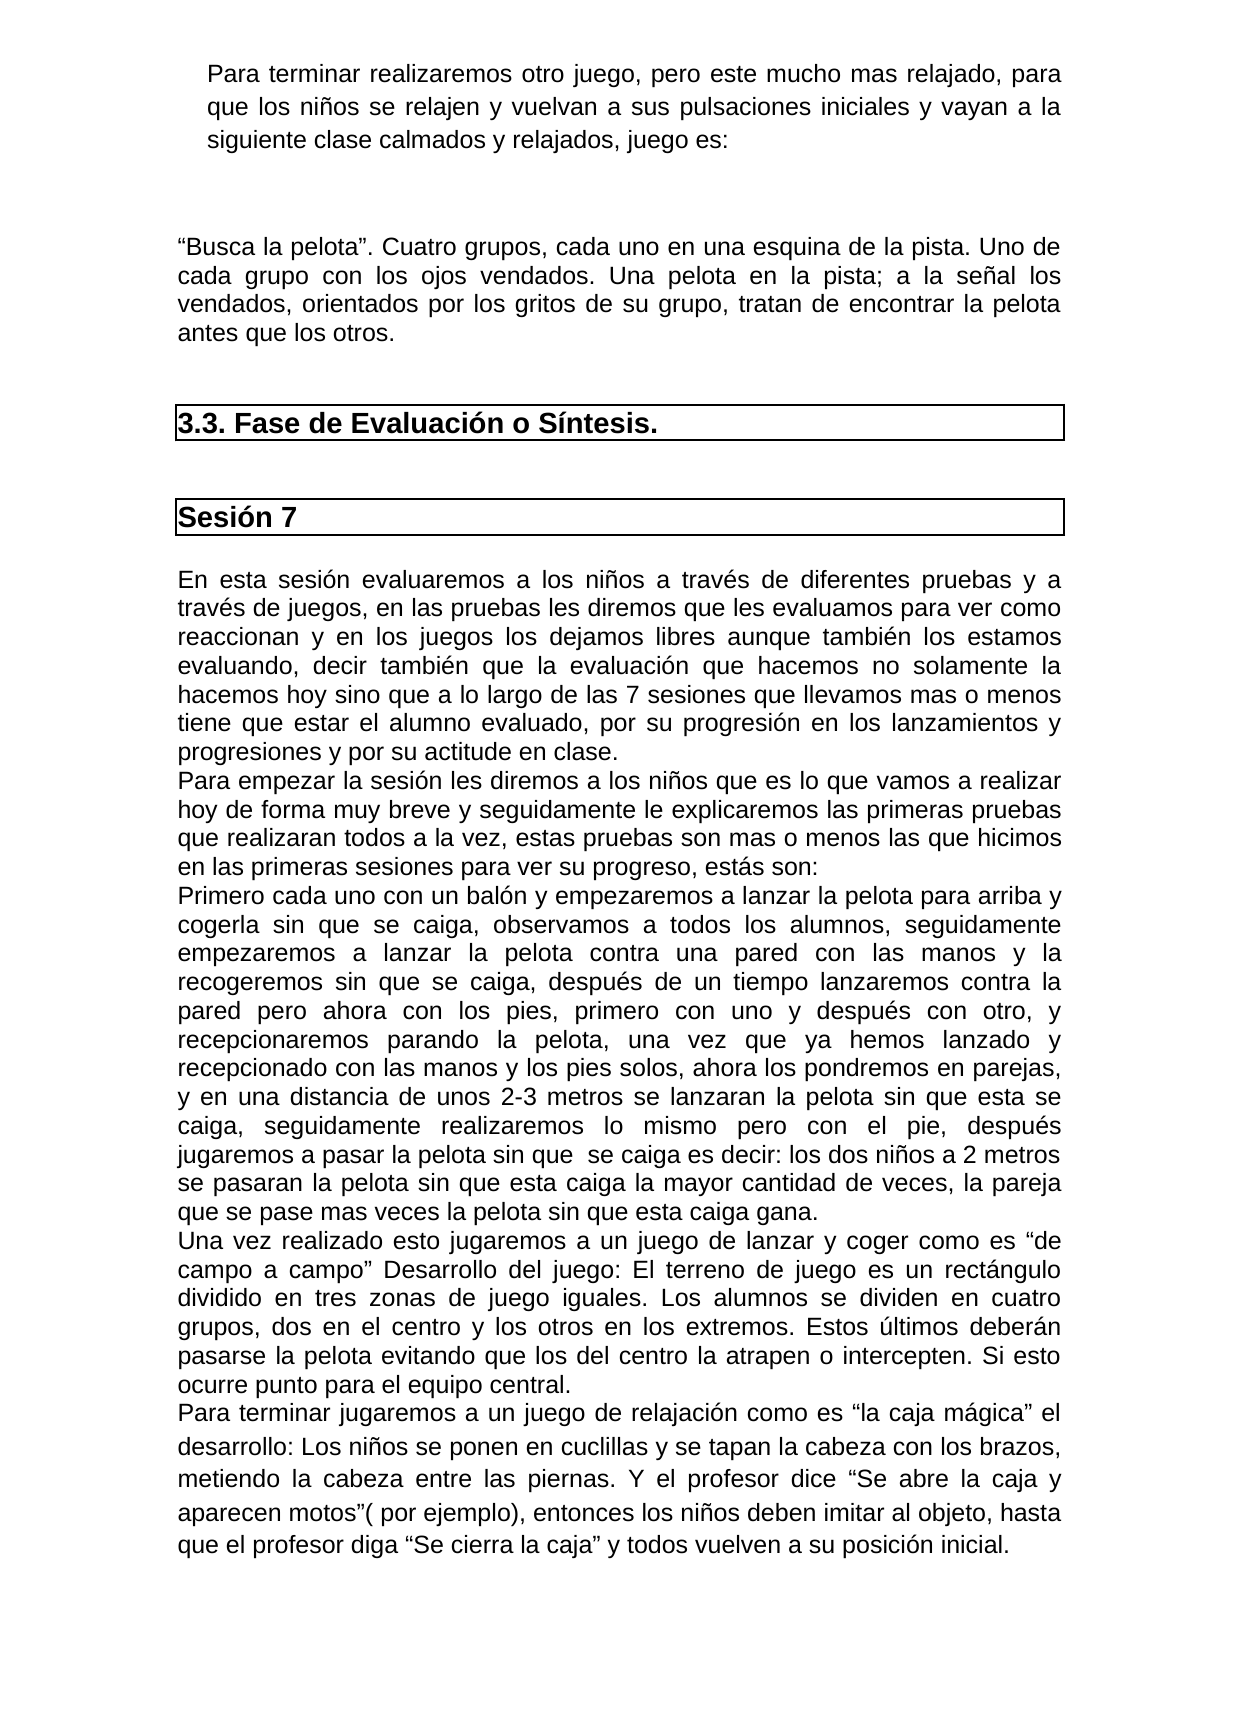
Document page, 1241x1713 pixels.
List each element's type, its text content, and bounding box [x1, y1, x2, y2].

text “Busca la pelota”. Cuatro grupos, cada uno en una esquina de la pista. Uno de cada grupo con los ojos vendados. Una pelota en la pista; a la señal los vendados, orientados por los gritos de su grupo, tratan de encontrar la pelota antes que los otros. [177, 232, 1063, 347]
text Una vez realizado esto jugaremos a un juego de lanzar y coger como es “de campo a campo” Desarrollo del juego: El terreno de juego es un rectángulo dividido en tres zonas de juego iguales. Los alumnos se dividen en cuatro grupos, dos en el centro y los otros en los extremos. Estos últimos deberán pasarse la pelota evitando que los del centro la atrapen o intercepten. Si esto ocurre punto para el equipo central. [177, 1226, 1063, 1398]
text Primero cada uno con un balón y empezaremos a lanzar la pelota para arriba y cogerla sin que se caiga, observamos a todos los alumnos, seguidamente empezaremos a lanzar la pelota contra una pared con las manos y la recogeremos sin que se caiga, después de un tiempo lanzaremos contra la pared pero ahora con los pies, primero con uno y después con otro, y recepcionaremos parando la pelota, una vez que ya hemos lanzado y recepcionado con las manos y los pies solos, ahora los pondremos en parejas, y en una distancia de unos 2-3 metros se lanzaran la pelota sin que esta se caiga, seguidamente realizaremos lo mismo pero con el pie, después jugaremos a pasar la pelota sin que se caiga es decir: los dos niños a 2 metros se pasaran la pelota sin que esta caiga la mayor cantidad de veces, la pareja que se pase mas veces la pelota sin que esta caiga gana. [177, 881, 1063, 1226]
text Sesión 7 [177, 500, 1063, 534]
text En esta sesión evaluaremos a los niños a través de diferentes pruebas y a través de juegos, en las pruebas les diremos que les evaluamos para ver como reaccionan y en los juegos los dejamos libres aunque también los estamos evaluando, decir también que la evaluación que hacemos no solamente la hacemos hoy sino que a lo largo de las 7 sesiones que llevamos mas o menos tiene que estar el alumno evaluado, por su progresión en los lanzamientos y progresiones y por su actitude en clase. [177, 536, 1063, 766]
text Para terminar jugaremos a un juego de relajación como es “la caja mágica” el desarrollo: Los niños se ponen en cuclillas y se tapan la cabeza con los brazos, metiendo la cabeza entre las piernas. Y el profesor dice “Se abre la caja y aparecen motos”( por ejemplo), entonces los niños deben imitar al objeto, hasta que el profesor diga “Se cierra la caja” y todos vuelven a su posición inicial. [177, 1398, 1063, 1559]
text Para terminar realizaremos otro juego, pero este mucho mas relajado, para que los niños se relajen y vuelvan a sus pulsaciones iniciales y vayan a la siguiente clase calmados y relajados, juego es: [207, 59, 1063, 154]
text Para empezar la sesión les diremos a los niños que es lo que vamos a realizar hoy de forma muy breve y seguidamente le explicaremos las primeras pruebas que realizaran todos a la vez, estas pruebas son mas o menos las que hicimos en las primeras sesiones para ver su progreso, estás son: [177, 766, 1063, 881]
text 3.3. Fase de Evaluación o Síntesis. [177, 406, 1063, 439]
